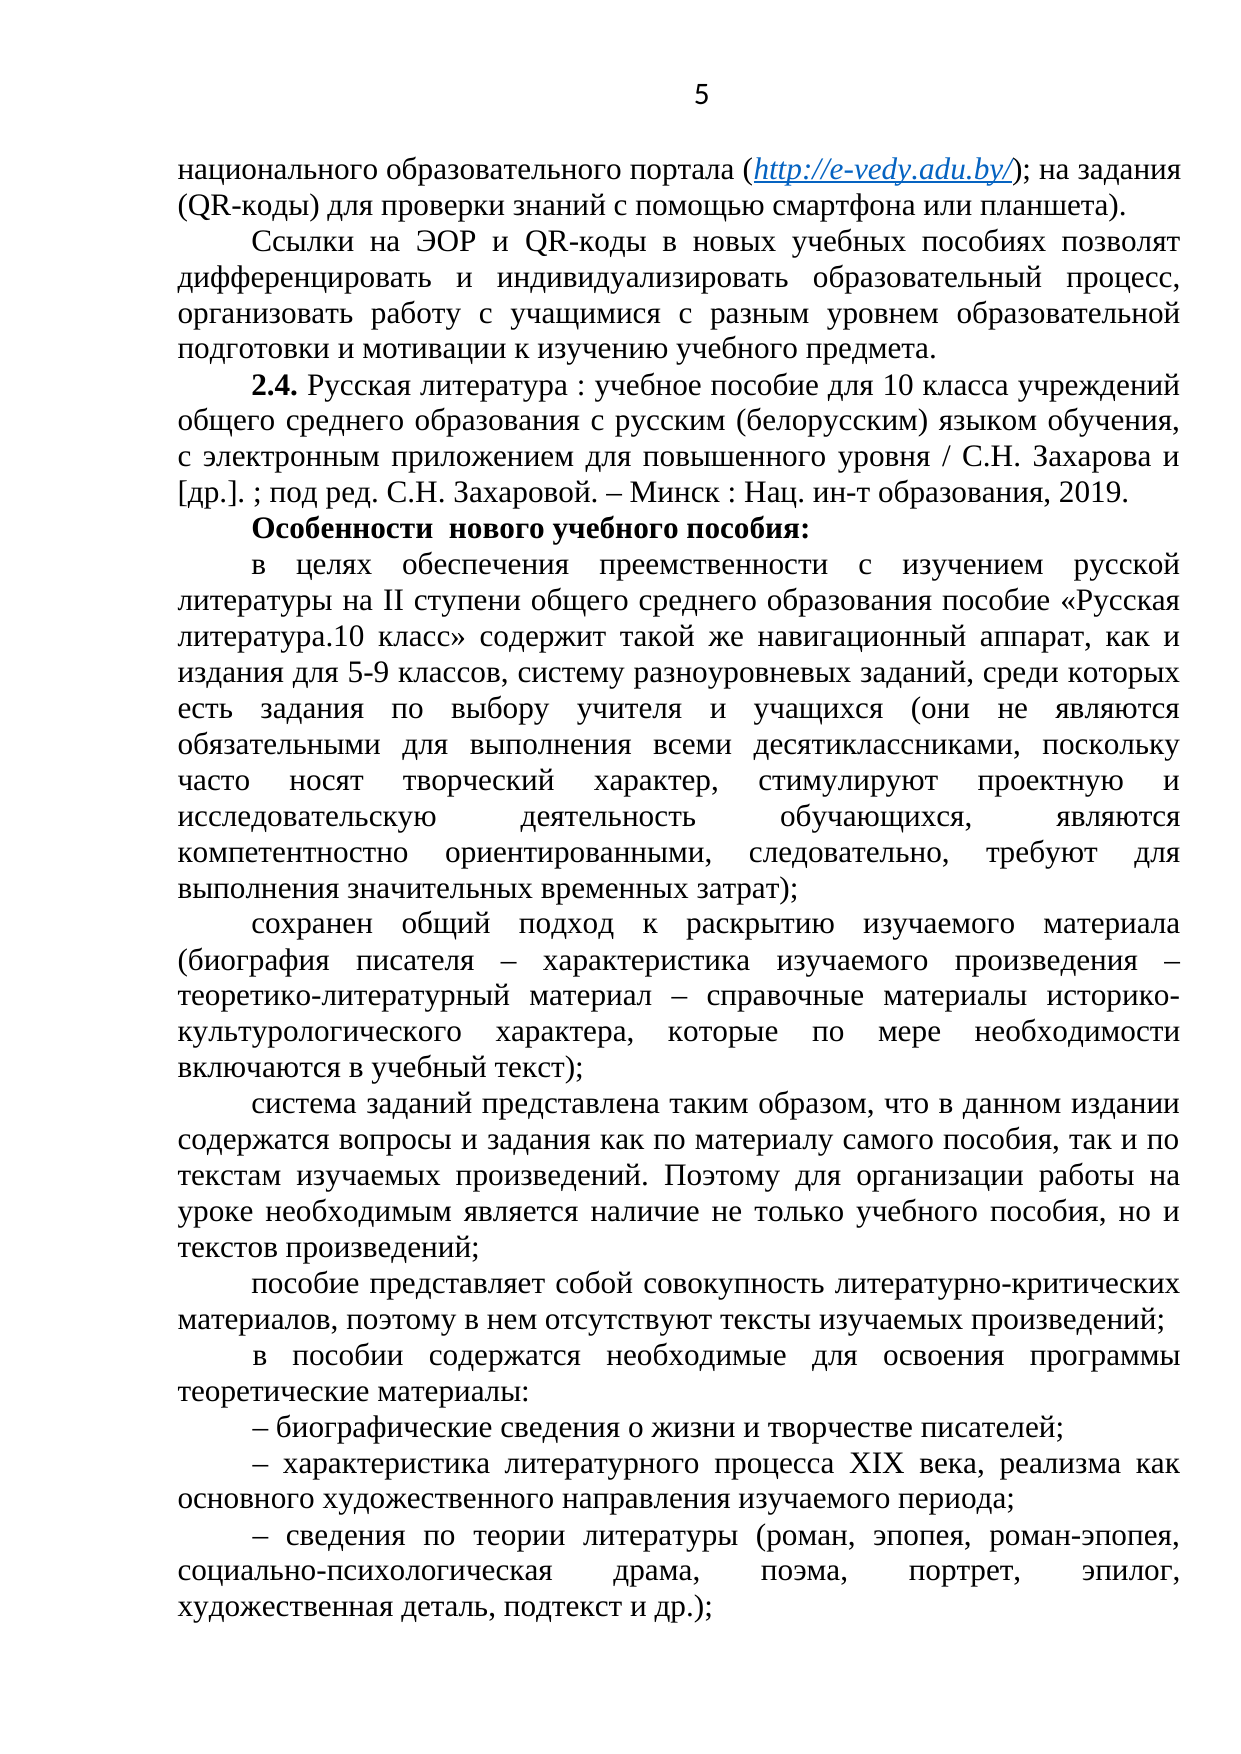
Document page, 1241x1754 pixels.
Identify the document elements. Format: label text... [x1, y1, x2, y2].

text пособие представляет собой совокупность литературно-критических материалов, поэтому в нем отсутствуют тексты изучаемых произведений; [177, 1264, 1181, 1336]
text – сведения по теории литературы (роман, эпопея, роман-эпопея, социально-психологическая драма, поэма, портрет, эпилог, художественная деталь, подтекст и др.); [177, 1516, 1181, 1623]
text в пособии содержатся необходимые для освоения программы теоретические материалы: [177, 1336, 1181, 1408]
text – биографические сведения о жизни и творчестве писателей; [177, 1408, 1181, 1444]
text Ссылки на ЭОР и QR-коды в новых учебных пособиях позволят дифференцировать и индивидуализировать образовательный процесс, организовать работу с учащимися с разным уровнем образовательной подготовки и мотивации к изучению учебного предмета. [177, 222, 1181, 366]
text – характеристика литературного процесса ХIХ века, реализма как основного художественного направления изучаемого периода; [177, 1444, 1181, 1516]
text сохранен общий подход к раскрытию изучаемого материала (биография писателя – характеристика изучаемого произведения – теоретико-литературный материал – справочные материалы историко-культурологического характера, которые по мере необходимости включаются в учебный текст); [177, 905, 1181, 1084]
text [177, 150, 1181, 222]
text система заданий представлена таким образом, что в данном издании содержатся вопросы и задания как по материалу самого пособия, так и по текстам изучаемых произведений. Поэтому для организации работы на уроке необходимым является наличие не только учебного пособия, но и текстов произведений; [177, 1084, 1181, 1264]
text 2.4. Русская литература : учебное пособие для 10 класса учреждений общего среднего образования с русским (белорусским) языком обучения, с электронным приложением для повышенного уровня / С.Н. Захарова и [др.]. ; под ред. С.Н. Захаровой. – Минск : Нац. ин-т образования, 2019. [177, 366, 1181, 509]
text Особенности нового учебного пособия: [177, 509, 1181, 545]
text в целях обеспечения преемственности с изучением русской литературы на II ступени общего среднего образования пособие «Русская литература.10 класс» содержит такой же навигационный аппарат, как и издания для 5-9 классов, систему разноуровневых заданий, среди которых есть задания по выбору учителя и учащихся (они не являются обязательными для выполнения всеми десятиклассниками, поскольку часто носят творческий характер, стимулируют проектную и исследовательскую деятельность обучающихся, являются компетентностно ориентированными, следовательно, требуют для выполнения значительных временных затрат); [177, 545, 1181, 905]
